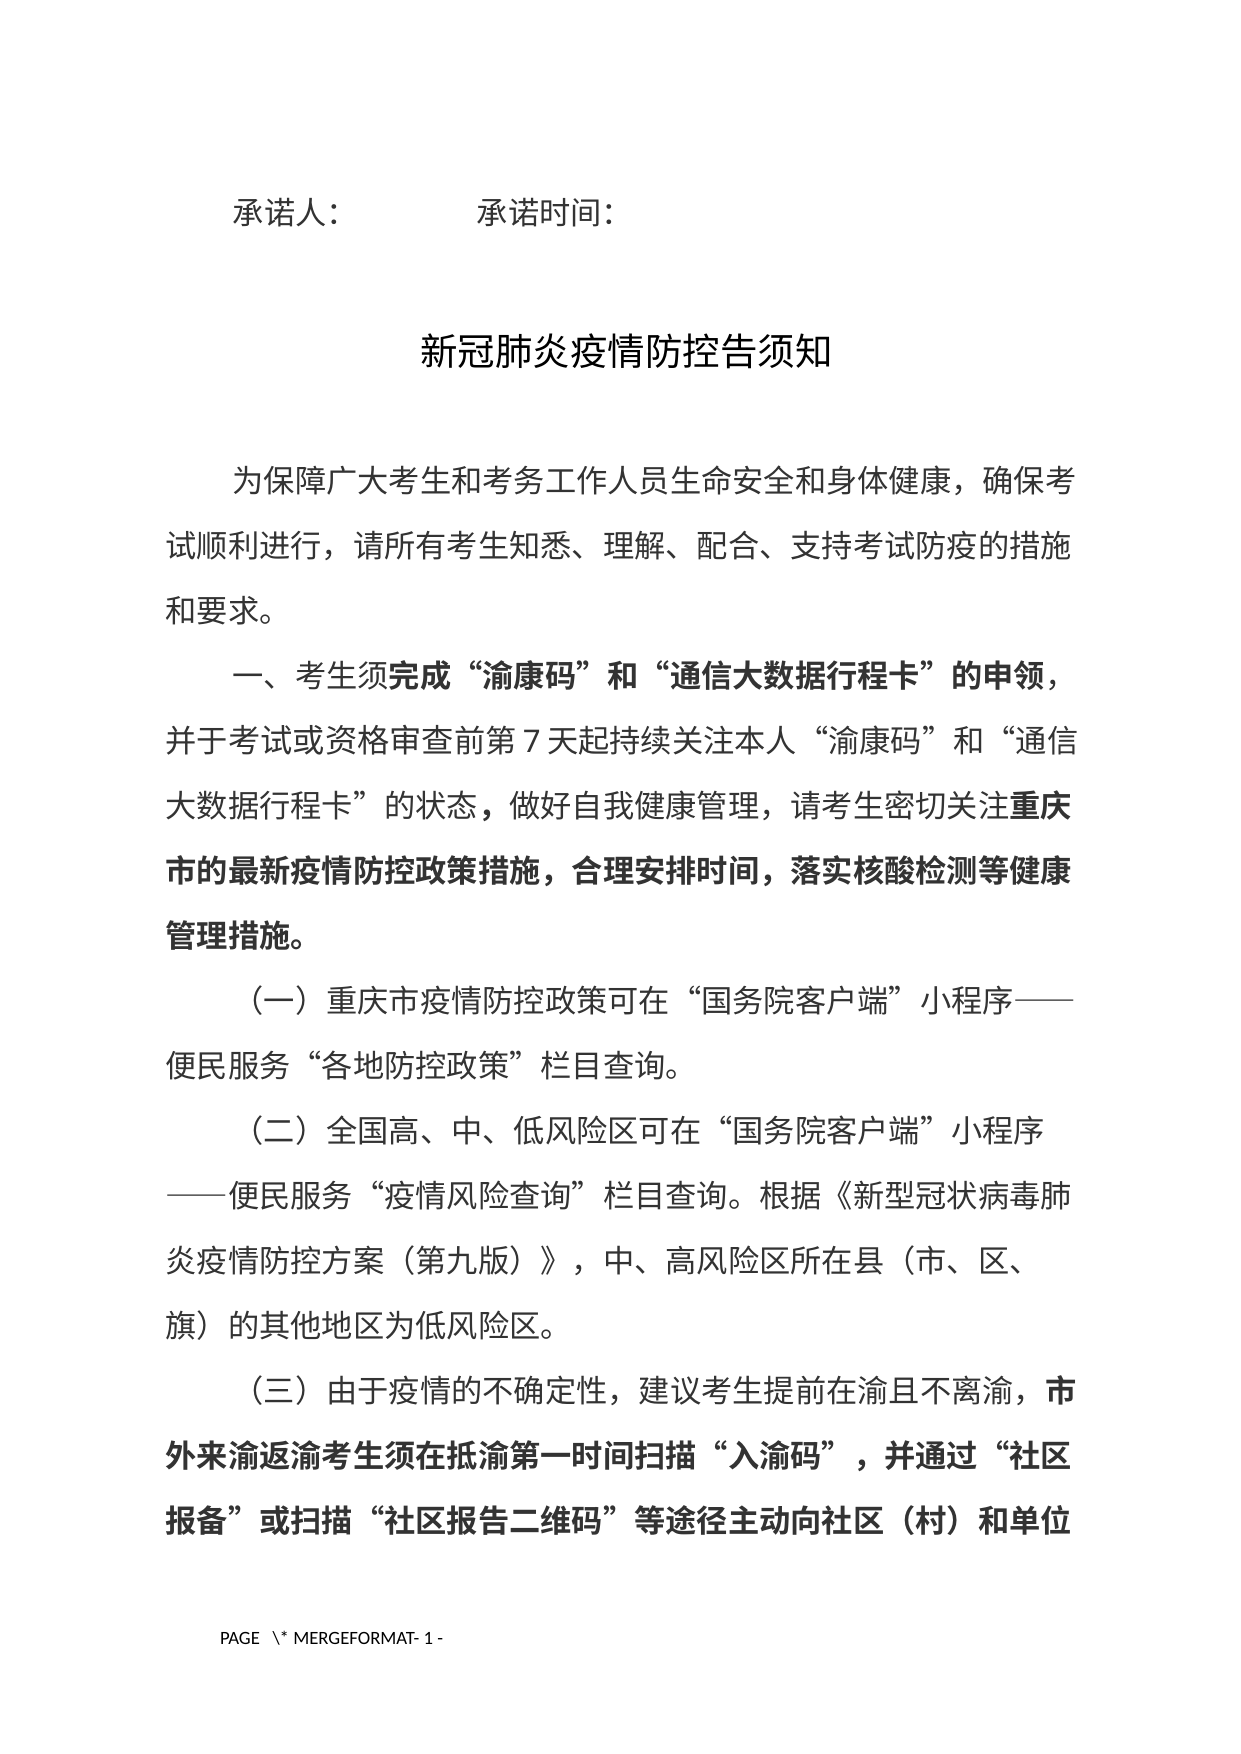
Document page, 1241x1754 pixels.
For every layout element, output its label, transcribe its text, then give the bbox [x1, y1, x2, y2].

text 承诺人： 承诺时间： [165, 178, 1087, 243]
text （一）重庆市疫情防控政策可在“国务院客户端”小程序——便民服务“各地防控政策”栏目查询。 [165, 966, 1087, 1096]
text 新冠肺炎疫情防控告须知 [165, 316, 1087, 381]
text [165, 1356, 1087, 1551]
text 一、考生须完成“渝康码”和“通信大数据行程卡”的申领，并于考试或资格审查前第7天起持续关注本人“渝康码”和“通信大数据行程卡”的状态，做好自我健康管理，请考生密切关注重庆市的最新疫情防控政策措施，合理安排时间，落实核酸检测等健康管理措施。 [165, 641, 1087, 966]
text 为保障广大考生和考务工作人员生命安全和身体健康，确保考试顺利进行，请所有考生知悉、理解、配合、支持考试防疫的措施和要求。 [165, 446, 1087, 641]
text （二）全国高、中、低风险区可在“国务院客户端”小程序——便民服务“疫情风险查询”栏目查询。根据《新型冠状病毒肺炎疫情防控方案（第九版）》，中、高风险区所在县（市、区、旗）的其他地区为低风险区。 [165, 1096, 1087, 1356]
